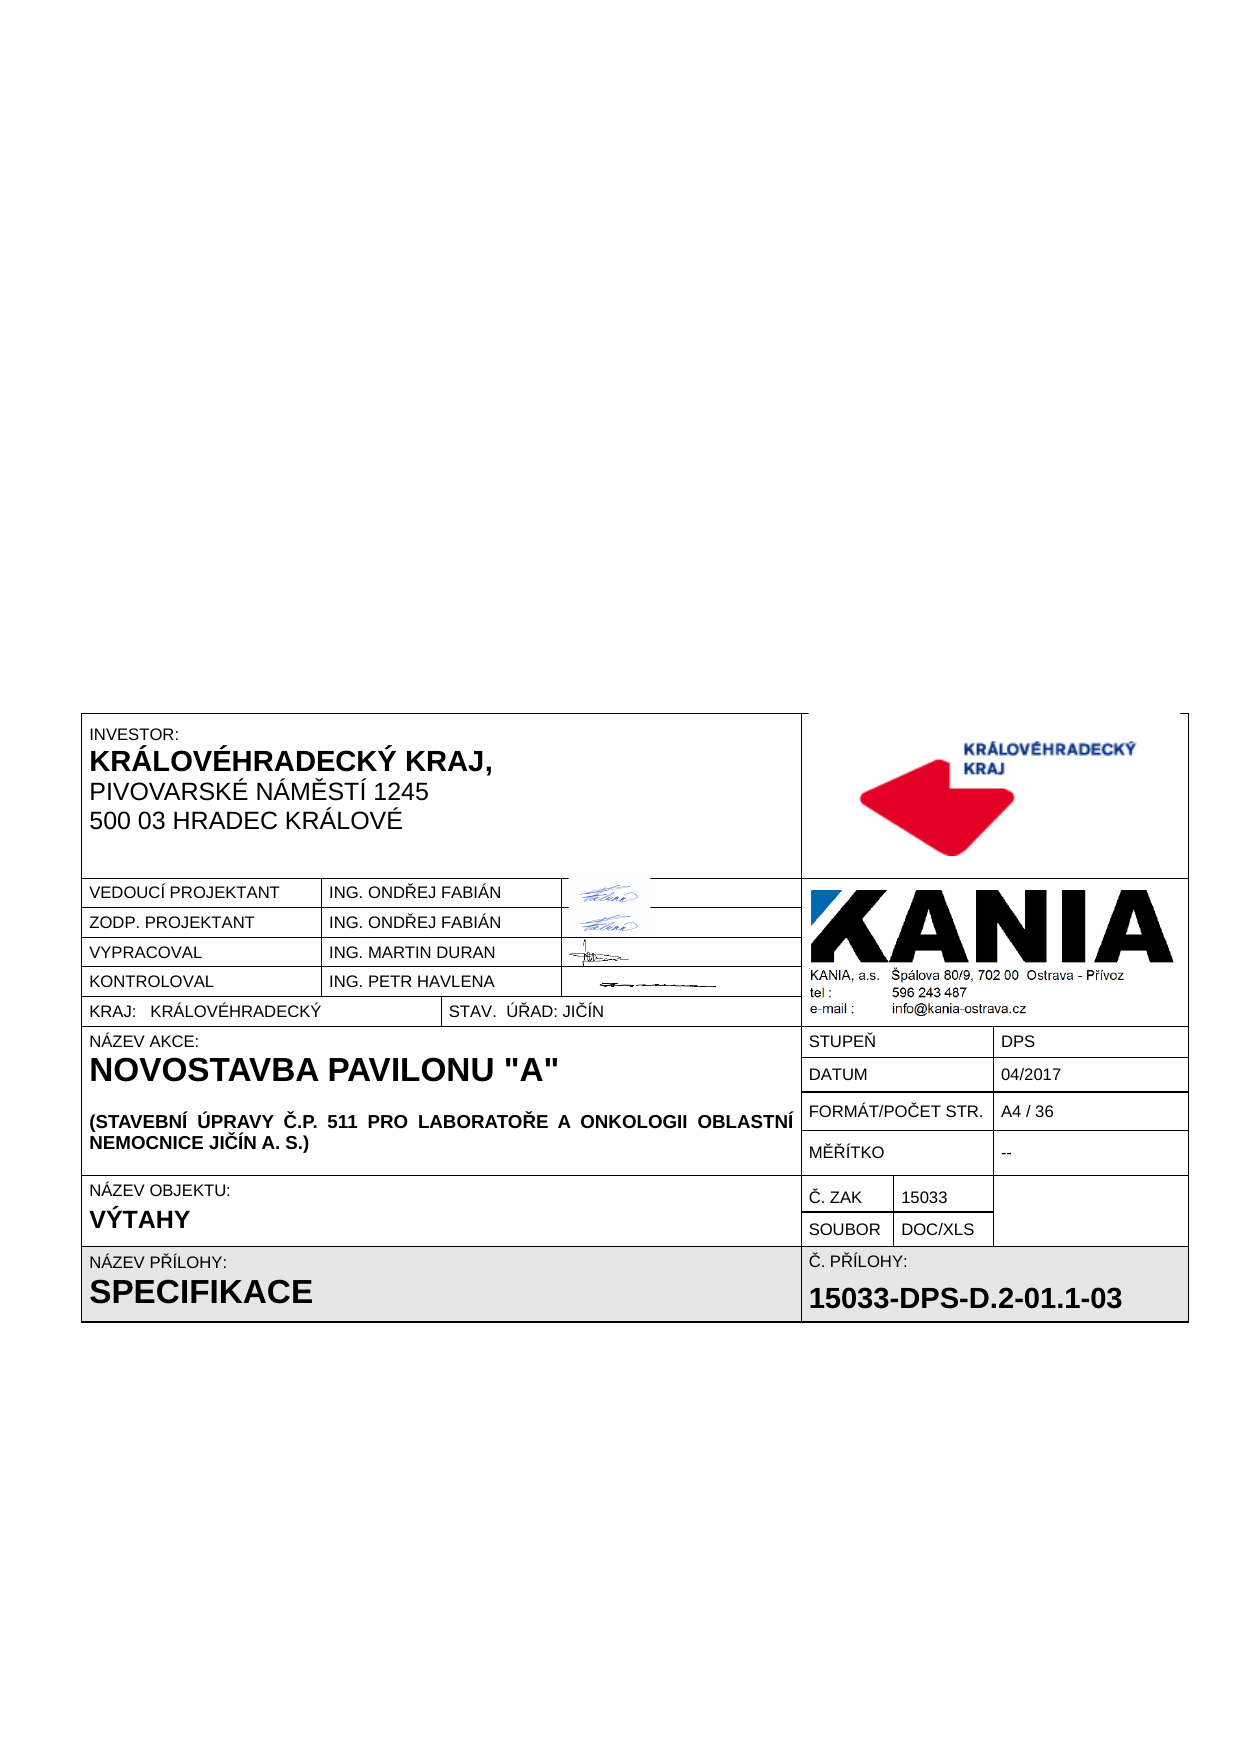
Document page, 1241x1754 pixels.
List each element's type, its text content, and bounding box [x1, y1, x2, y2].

picture [808, 886, 1177, 1018]
table_cell NÁZEV OBJEKTU: VÝTAHY [82, 1176, 801, 1246]
picture [808, 713, 1181, 856]
table_cell KONTROLOVAL [82, 967, 321, 996]
picture [568, 938, 629, 966]
table_cell NÁZEV PŘÍLOHY: SPECIFIKACE [82, 1247, 801, 1321]
table_cell ING. ONDŘEJ FABIÁN [322, 908, 561, 937]
table_cell SOUBOR [802, 1213, 893, 1246]
table_cell [651, 879, 801, 907]
table_cell VEDOUCÍ PROJEKTANT [82, 879, 321, 907]
table_cell [802, 1176, 893, 1184]
table_cell [562, 908, 568, 937]
table_cell [629, 938, 801, 966]
table_header INVESTOR: KRÁLOVÉHRADECKÝ KRAJ, PIVOVARSKÉ NÁMĚSTÍ 1245 500 03 HRADEC KRÁLOVÉ [82, 714, 801, 877]
table_cell [994, 1176, 1188, 1246]
table_cell [802, 879, 1188, 1026]
table_cell A4 / 36 [994, 1093, 1188, 1129]
table_cell ING. MARTIN DURAN [322, 938, 561, 966]
table_cell [894, 1176, 993, 1184]
table_cell [562, 938, 568, 966]
table_cell DOC/XLS [894, 1213, 993, 1246]
table_header [802, 714, 1188, 877]
table_cell 15033 [894, 1184, 993, 1211]
table_cell [651, 908, 801, 937]
table_cell STAV. ÚŘAD: JIČÍN [442, 997, 801, 1026]
table_cell ING. ONDŘEJ FABIÁN [322, 879, 561, 907]
table_cell ZODP. PROJEKTANT [82, 908, 321, 937]
table_cell [562, 879, 568, 907]
table_cell FORMÁT/POČET STR. [802, 1093, 993, 1129]
table_cell ING. PETR HAVLENA [322, 967, 561, 996]
table_cell 04/2017 [994, 1058, 1188, 1091]
table_cell DATUM [802, 1058, 993, 1091]
table_cell -- [994, 1131, 1188, 1175]
table_cell Č. PŘÍLOHY: 15033-DPS-D.2-01.1-03 [802, 1247, 1188, 1321]
table_cell MĚŘÍTKO [802, 1131, 993, 1175]
table_cell Č. ZAK [802, 1184, 893, 1211]
table_cell VYPRACOVAL [82, 938, 321, 966]
table_cell NÁZEV AKCE: NOVOSTAVBA PAVILONU ʺAʺ (STAVEBNÍ ÚPRAVY Č.P. 511 PRO LABORATOŘE A ONKOLOGII OBLASTNÍ NEMOCNICE JIČÍN A. S.) [82, 1027, 801, 1175]
table_cell STUPEŇ [802, 1027, 993, 1057]
table_cell KRAJ: KRÁLOVÉHRADECKÝ [82, 997, 441, 1026]
table_cell [562, 967, 801, 996]
table_cell DPS [994, 1027, 1188, 1057]
